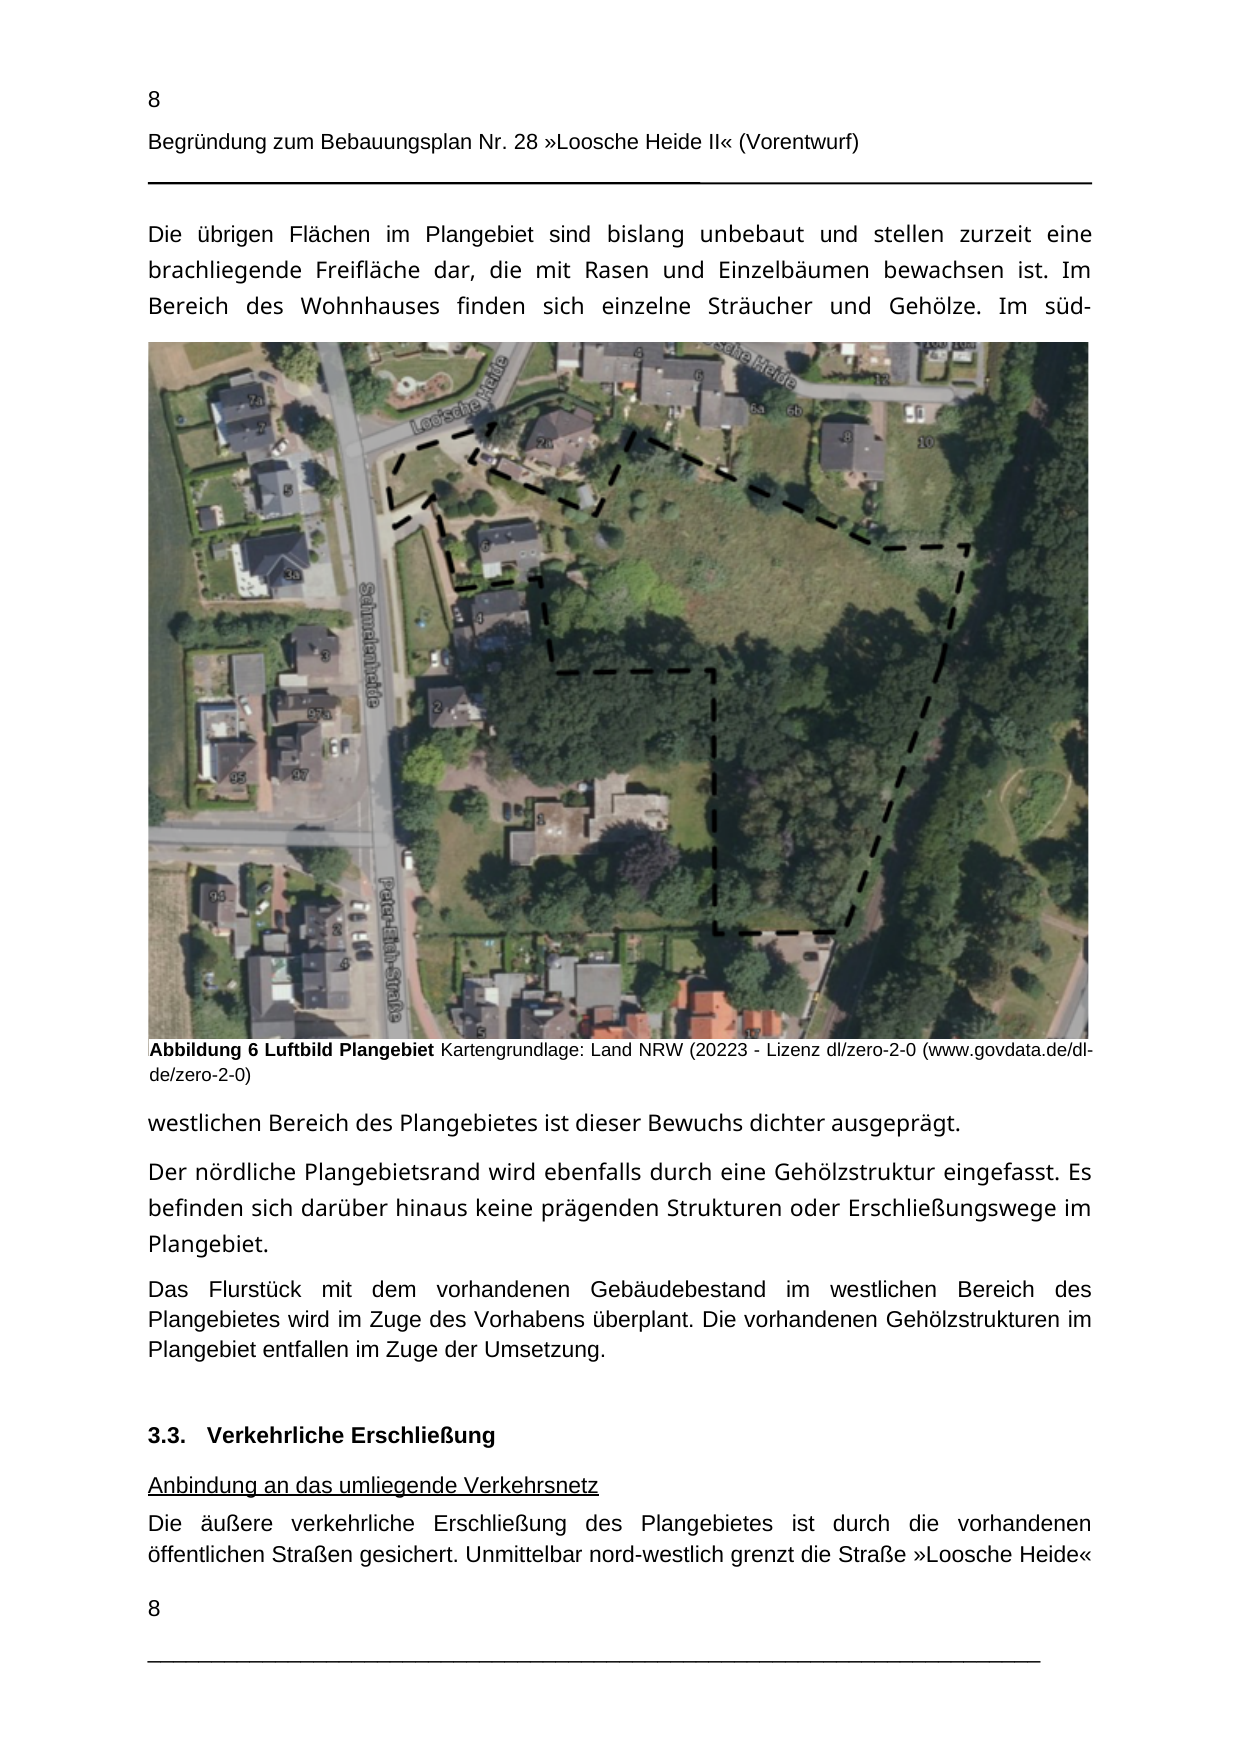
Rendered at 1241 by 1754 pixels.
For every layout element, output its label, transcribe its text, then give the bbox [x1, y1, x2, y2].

subtitle Verkehrliche Erschließung [148, 1422, 1093, 1448]
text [148, 1510, 1093, 1567]
text Anbindung an das umliegende Verkehrsnetz [148, 1464, 1093, 1498]
text Der nördliche Plangebietsrand wird ebenfalls durch eine Gehölzstruktur eingefasst. Es befinden sich darüber hinaus keine prägenden Strukturen oder Erschließungswege im Plangebiet. [148, 1156, 1093, 1259]
text Die übrigen Flächen im Plangebiet sind bislang unbebaut und stellen zurzeit eine brachliegende Freifläche dar, die mit Rasen und Einzelbäumen bewachsen ist. Im Bereich des Wohnhauses finden sich einzelne Sträucher und Gehölze. Im süd-westlichen Bereich des Plangebietes ist dieser Bewuchs dichter ausgeprägt. [148, 1054, 1093, 1138]
picture [146, 342, 1088, 1054]
text Das Flurstück mit dem vorhandenen Gebäudebestand im westlichen Bereich des Plangebietes wird im Zuge des Vorhabens überplant. Die vorhandenen Gehölzstrukturen im Plangebiet entfallen im Zuge der Umsetzung. [148, 1276, 1093, 1363]
